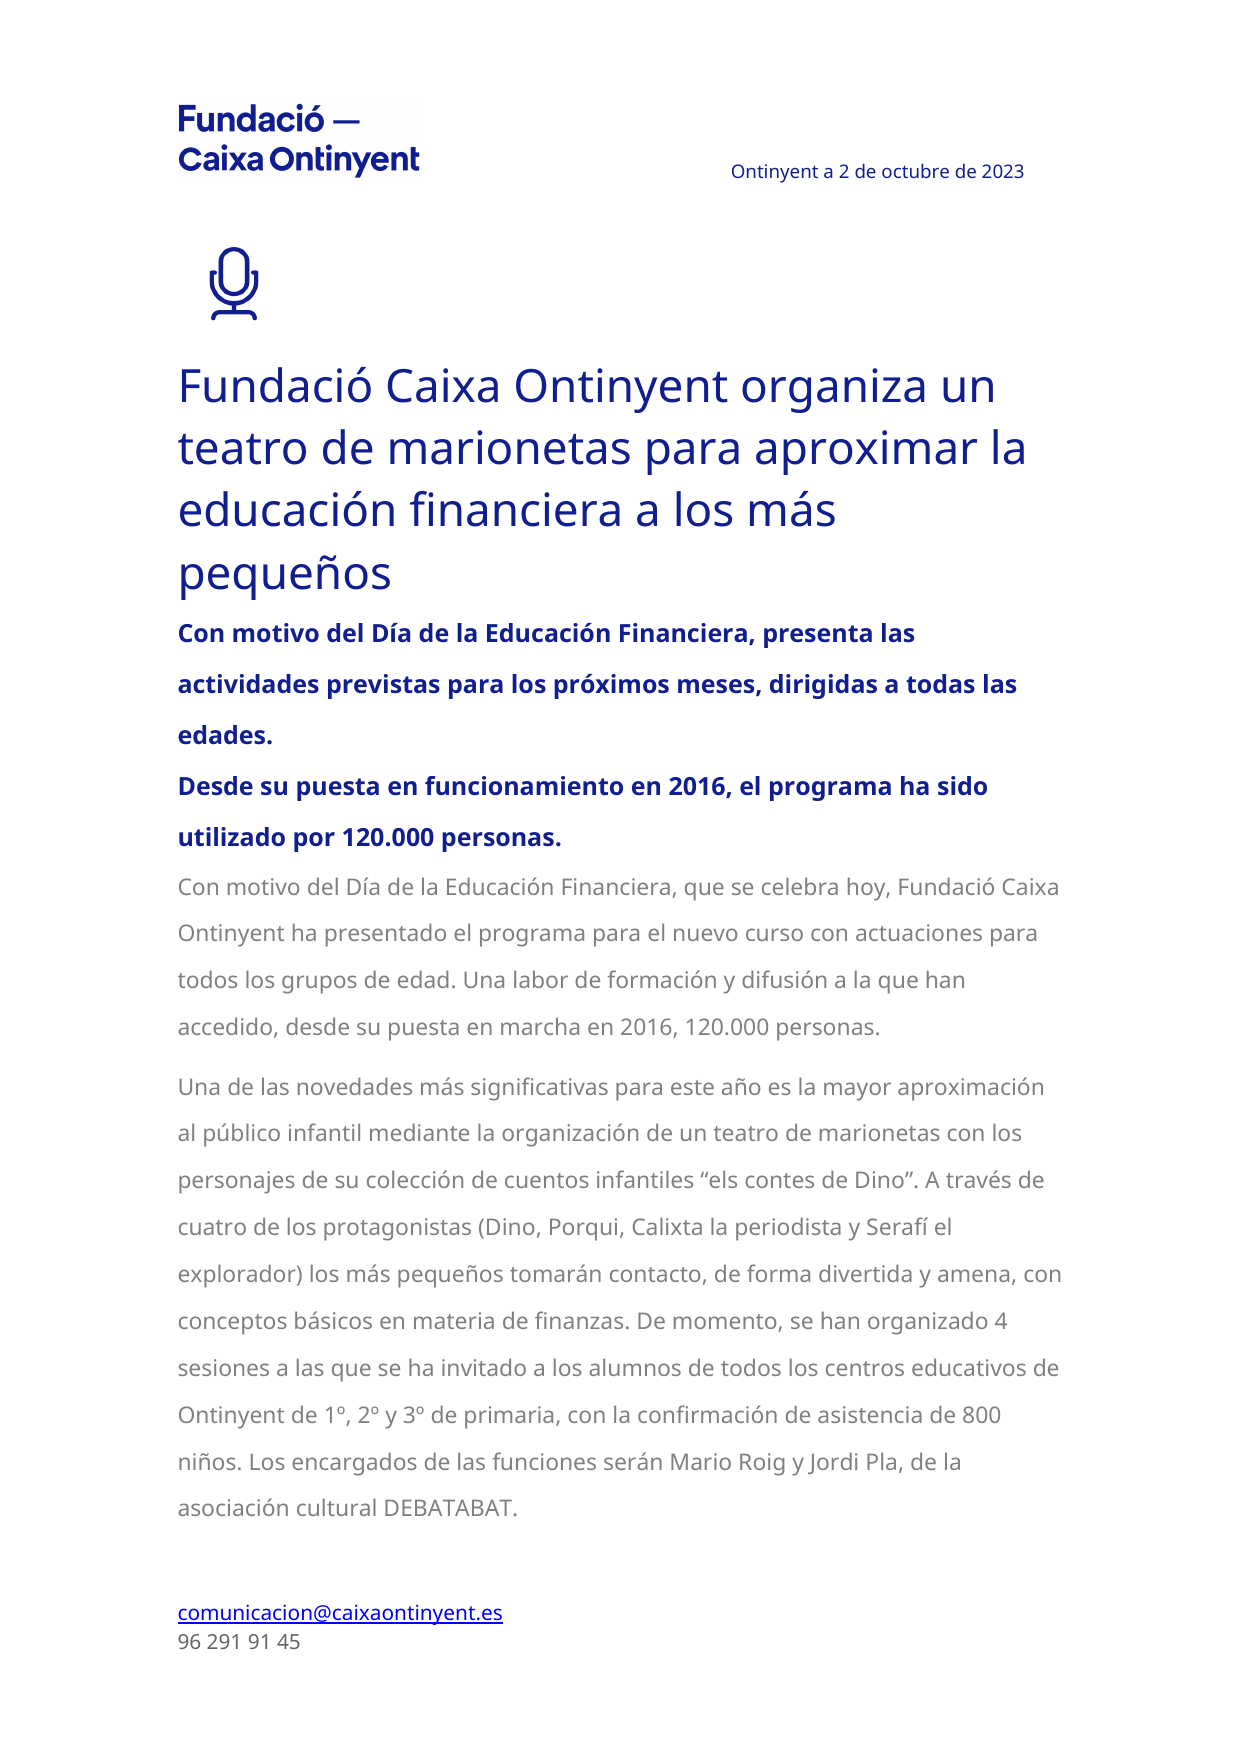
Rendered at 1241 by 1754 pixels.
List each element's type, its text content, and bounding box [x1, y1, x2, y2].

text Una de las novedades más significativas para este año es la mayor aproximación al público infantil mediante la organización de un teatro de marionetas con los personajes de su colección de cuentos infantiles “els contes de Dino”. A través de cuatro de los protagonistas (Dino, Porqui, Calixta la periodista y Serafí el explorador) los más pequeños tomarán contacto, de forma divertida y amena, con conceptos básicos en materia de finanzas. De momento, se han organizado 4 sesiones a las que se ha invitado a los alumnos de todos los centros educativos de Ontinyent de 1º, 2º y 3º de primaria, con la confirmación de asistencia de 800 niños. Los encargados de las funciones serán Mario Roig y Jordi Pla, de la asociación cultural DEBATABAT. [177, 1070, 1063, 1258]
text Una de las novedades más significativas para este año es la mayor aproximación al público infantil mediante la organización de un teatro de marionetas con los personajes de su colección de cuentos infantiles “els contes de Dino”. A través de cuatro de los protagonistas (Dino, Porqui, Calixta la periodista y Serafí el explorador) los más pequeños tomarán contacto, de forma divertida y amena, con conceptos básicos en materia de finanzas. De momento, se han organizado 4 sesiones a las que se ha invitado a los alumnos de todos los centros educativos de Ontinyent de 1º, 2º y 3º de primaria, con la confirmación de asistencia de 800 niños. Los encargados de las funciones serán Mario Roig y Jordi Pla, de la asociación cultural DEBATABAT. [177, 1289, 1063, 1523]
text Fundació Caixa Ontinyent organiza un teatro de marionetas para aproximar la educación financiera a los más pequeños [177, 353, 1063, 603]
picture [177, 102, 421, 179]
text Con motivo del Día de la Educación Financiera, que se celebra hoy, Fundació Caixa Ontinyent ha presentado el programa para el nuevo curso con actuaciones para todos los grupos de edad. Una labor de formación y difusión a la que han accedido, desde su puesta en marcha en 2016, 120.000 personas. [177, 870, 1063, 1042]
picture [177, 227, 291, 341]
text Desde su puesta en funcionamiento en 2016, el programa ha sido utilizado por 120.000 personas. [177, 768, 1063, 853]
text Con motivo del Día de la Educación Financiera, presenta las actividades previstas para los próximos meses, dirigidas a todas las edades. [177, 615, 1063, 751]
